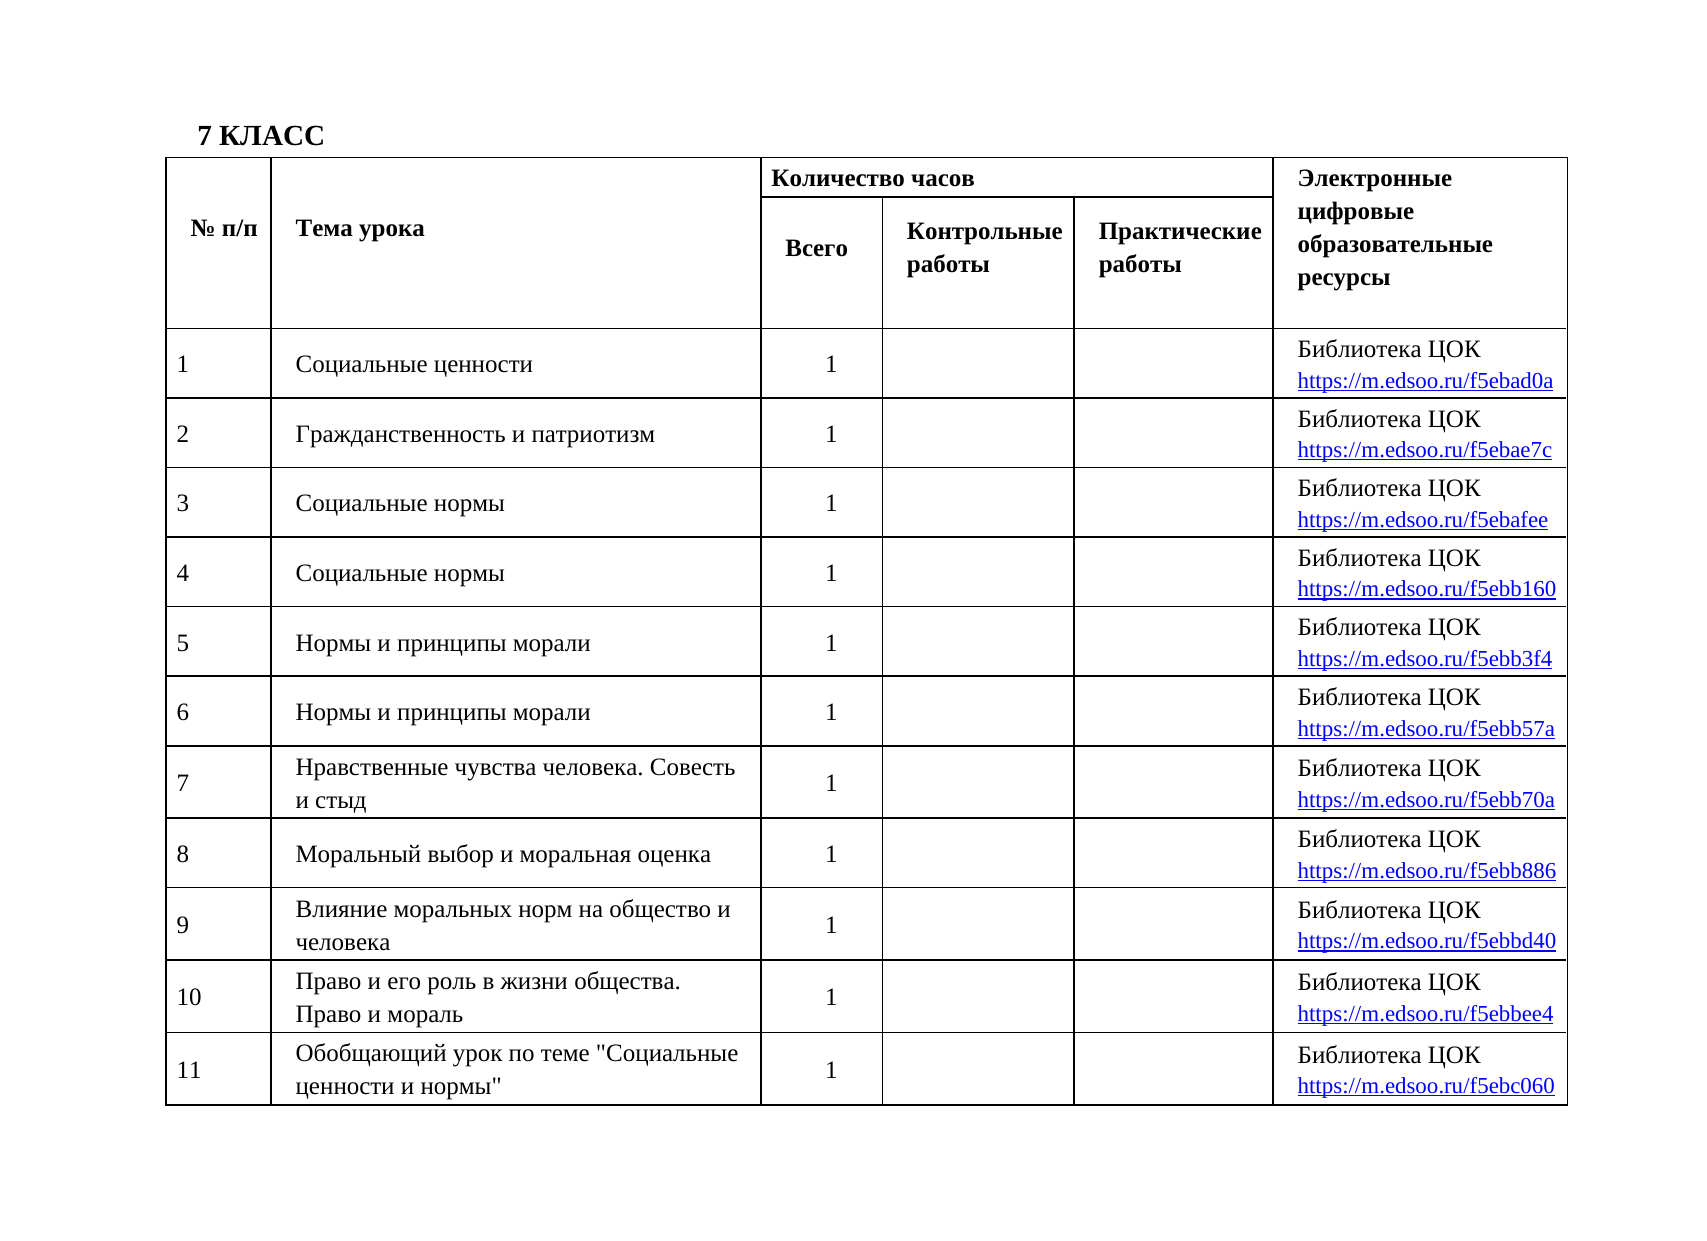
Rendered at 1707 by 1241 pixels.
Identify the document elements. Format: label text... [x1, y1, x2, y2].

table_cell 1 [762, 747, 882, 817]
table_header Количество часов [762, 158, 1272, 196]
table_cell [883, 329, 1073, 397]
table_cell 5 [167, 607, 270, 675]
table_cell Библиотека ЦОК https://m.edsoo.ru/f5ebb57a [1274, 675, 1567, 745]
table_cell [883, 538, 1073, 606]
table_cell [1075, 819, 1272, 887]
table_cell [1075, 677, 1272, 745]
table_cell Нормы и принципы морали [272, 607, 760, 675]
table_cell Нормы и принципы морали [272, 677, 760, 745]
table_cell [1075, 329, 1272, 397]
table_cell Библиотека ЦОК https://m.edsoo.ru/f5ebc060 [1274, 1032, 1567, 1104]
table_cell [1075, 1033, 1272, 1104]
table_cell [883, 1033, 1073, 1104]
text 7 КЛАСС [190, 118, 1618, 152]
table_cell 11 [167, 1033, 270, 1104]
table_cell [883, 961, 1073, 1032]
table_cell [1075, 538, 1272, 606]
table_cell 4 [167, 538, 270, 606]
table_header Тема урока [272, 158, 760, 327]
table_cell [1075, 607, 1272, 675]
table_cell [883, 468, 1073, 536]
table_cell 1 [762, 819, 882, 887]
table_cell Контрольные работы [883, 198, 1073, 327]
table_cell [1075, 399, 1272, 467]
table_cell Всего [762, 198, 882, 327]
table_cell Библиотека ЦОК https://m.edsoo.ru/f5ebb886 [1274, 817, 1567, 887]
table_cell 1 [762, 538, 882, 606]
table_cell Социальные нормы [272, 468, 760, 536]
table_cell [883, 747, 1073, 817]
table_cell 1 [762, 677, 882, 745]
table_cell 1 [762, 961, 882, 1032]
table_cell Библиотека ЦОК https://m.edsoo.ru/f5ebbee4 [1274, 959, 1567, 1032]
table_cell Социальные ценности [272, 329, 760, 397]
table_cell 2 [167, 399, 270, 467]
table_cell Практические работы [1075, 198, 1272, 327]
table_cell Социальные нормы [272, 538, 760, 606]
table_cell Библиотека ЦОК https://m.edsoo.ru/f5ebb3f4 [1274, 606, 1567, 675]
table_cell [1075, 888, 1272, 959]
table_cell 7 [167, 747, 270, 817]
table_cell 1 [762, 888, 882, 959]
table_cell Библиотека ЦОК https://m.edsoo.ru/f5ebb160 [1274, 536, 1567, 606]
table_cell 1 [167, 329, 270, 397]
table_cell [883, 888, 1073, 959]
table_cell 8 [167, 819, 270, 887]
table_cell 9 [167, 888, 270, 959]
table_cell 1 [762, 399, 882, 467]
table_cell 1 [762, 329, 882, 397]
table_cell Библиотека ЦОК https://m.edsoo.ru/f5ebafee [1274, 467, 1567, 536]
table_cell [883, 677, 1073, 745]
table_cell Библиотека ЦОК https://m.edsoo.ru/f5ebb70a [1274, 745, 1567, 817]
table_header № п/п [167, 158, 270, 327]
table_cell [1075, 747, 1272, 817]
table_cell Библиотека ЦОК https://m.edsoo.ru/f5ebbd40 [1274, 887, 1567, 959]
table_cell Моральный выбор и моральная оценка [272, 819, 760, 887]
table_cell Гражданственность и патриотизм [272, 399, 760, 467]
table_cell Обобщающий урок по теме "Социальные ценности и нормы" [272, 1033, 760, 1104]
table_cell 3 [167, 468, 270, 536]
table_cell [883, 607, 1073, 675]
table_cell 1 [762, 468, 882, 536]
table_cell [1075, 961, 1272, 1032]
table_cell 1 [762, 607, 882, 675]
table_cell 1 [762, 1033, 882, 1104]
table_cell 6 [167, 677, 270, 745]
table_cell Право и его роль в жизни общества. Право и мораль [272, 961, 760, 1032]
table_cell Влияние моральных норм на общество и человека [272, 888, 760, 959]
table_cell [883, 819, 1073, 887]
table_cell [1075, 468, 1272, 536]
table_header Электронные цифровые образовательные ресурсы [1274, 158, 1567, 327]
table_cell 10 [167, 961, 270, 1032]
table_cell [883, 399, 1073, 467]
table_cell Нравственные чувства человека. Совесть и стыд [272, 747, 760, 817]
table_cell Библиотека ЦОК https://m.edsoo.ru/f5ebae7c [1274, 397, 1567, 467]
table_cell Библиотека ЦОК https://m.edsoo.ru/f5ebad0a [1274, 328, 1567, 397]
